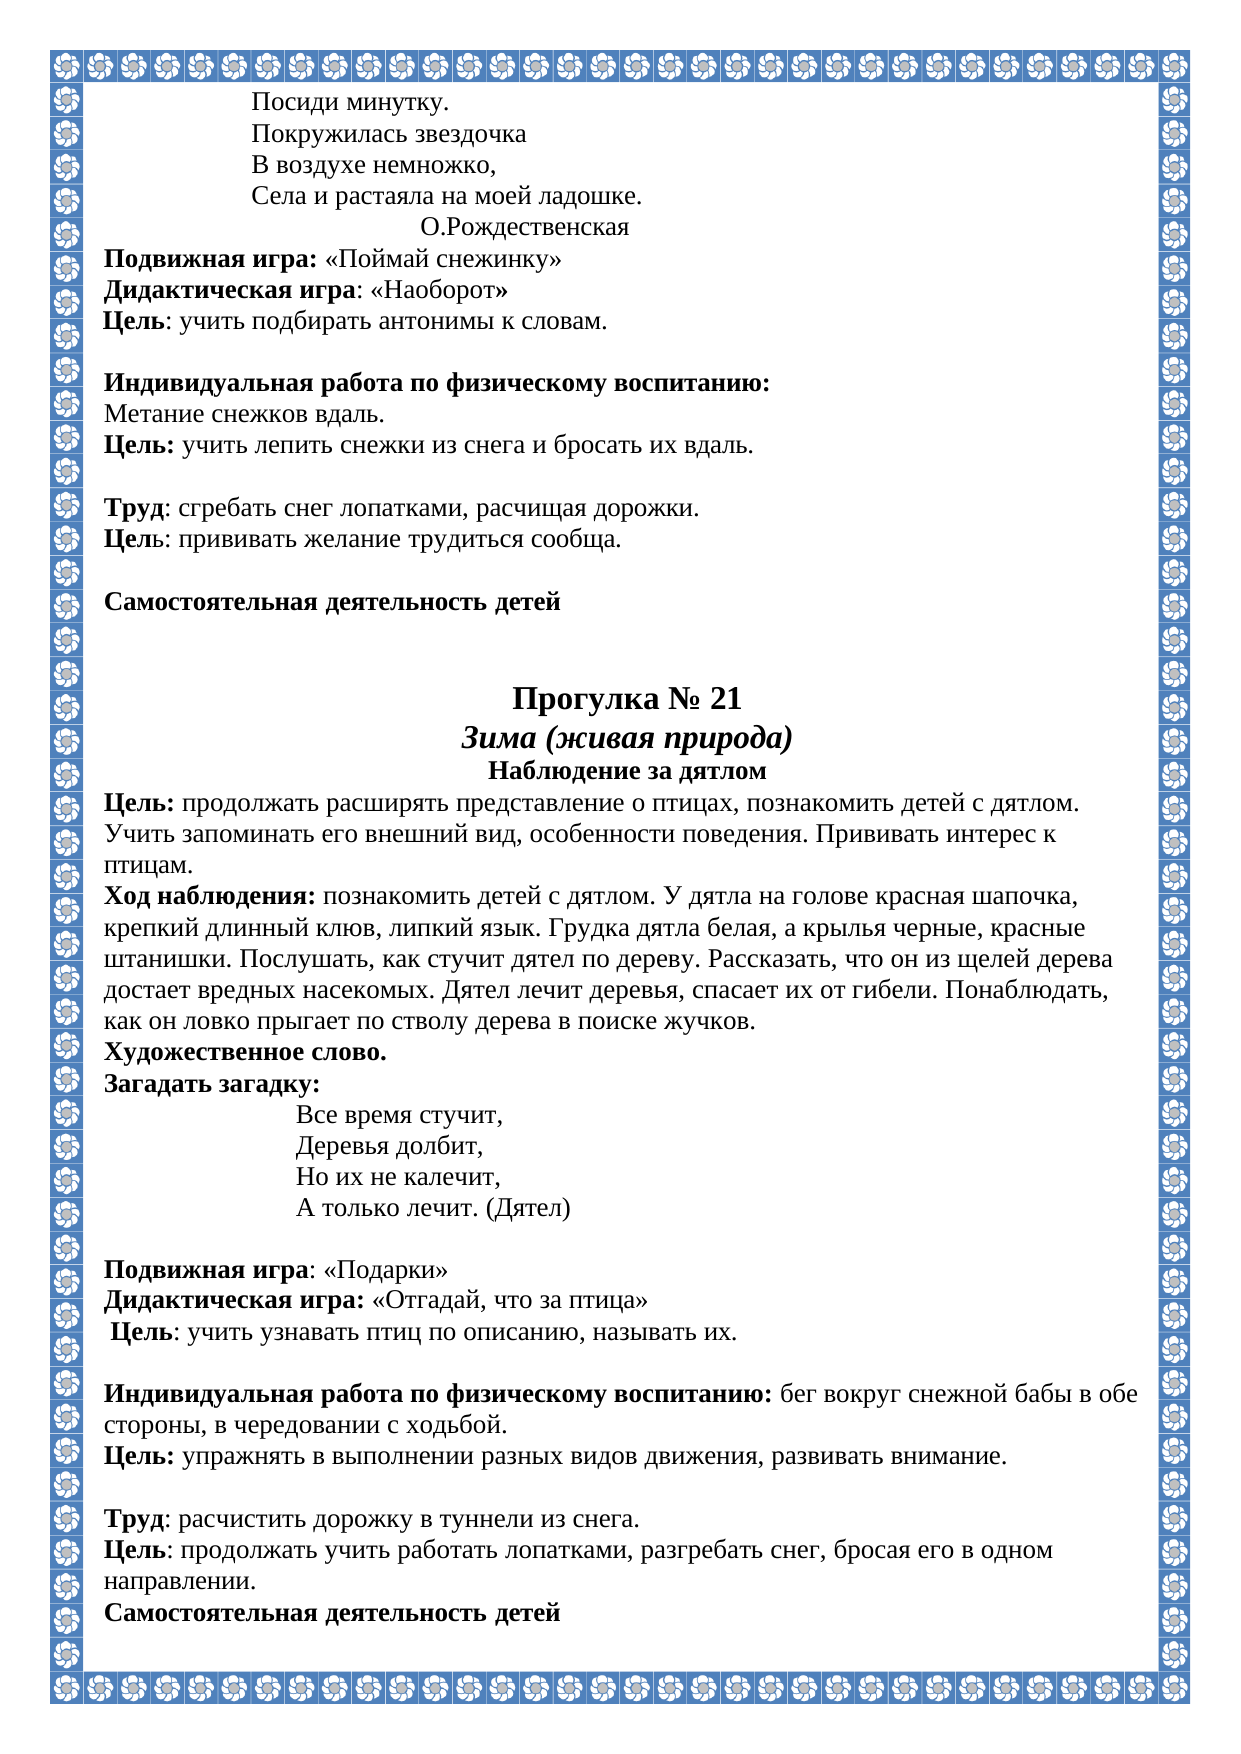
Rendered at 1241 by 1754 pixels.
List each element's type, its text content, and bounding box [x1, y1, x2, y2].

text Все время стучит, Деревья долбит, Но их не калечит, [296, 1098, 506, 1191]
text Цель: учить лепить снежки из снега и бросать их вдаль. [103, 429, 1163, 460]
text А только лечит. (Дятел) [296, 1191, 1163, 1222]
text Цель: продолжать учить работать лопатками, разгребать снег, бросая его в одном направлении. [103, 1533, 1163, 1596]
text Цель: продолжать расширять представление о птицах, познакомить детей с дятлом. Учить запоминать его внешний вид, особенности поведения. Прививать интерес к птицам. [103, 786, 1138, 879]
text Метание снежков вдаль. [103, 398, 1163, 428]
subtitle Индивидуальная работа по физическому воспитанию: [103, 367, 1163, 398]
text Дидактическая игра: «Отгадай, что за птица» [103, 1284, 1163, 1315]
subtitle Прогулка № 21 [92, 678, 1163, 717]
text Подвижная игра: «Подарки» [103, 1253, 1163, 1284]
subtitle Наблюдение за дятлом [488, 755, 1163, 786]
text Цель: упражнять в выполнении разных видов движения, развивать внимание. [103, 1440, 1163, 1471]
text Посиди минутку. [251, 86, 1163, 117]
subtitle Художественное слово. Загадать загадку: [103, 1036, 458, 1098]
text Цель: прививать желание трудиться сообща. [103, 522, 1163, 553]
text Ход наблюдения: познакомить детей с дятлом. У дятла на голове красная шапочка, крепкий длинный клюв, липкий язык. Грудка дятла белая, а крылья черные, красные штанишки. Послушать, как стучит дятел по дереву. Рассказать, что он из щелей дерева достает вредных насекомых. Дятел лечит деревья, спасает их от гибели. Понаблюдать, как он ловко прыгает по стволу дерева в поиске жучков. [103, 879, 1138, 1035]
text Самостоятельная деятельность детей [103, 1596, 1163, 1627]
text Села и растаяла на моей ладошке. [251, 179, 1163, 211]
subtitle Зима (живая природа) [92, 717, 1163, 755]
text Цель: учить узнавать птиц по описанию, называть их. [110, 1315, 1163, 1346]
text Цель: учить подбирать антонимы к словам. [102, 304, 1163, 335]
text Труд: расчистить дорожку в туннели из снега. [103, 1502, 1163, 1533]
text Индивидуальная работа по физическому воспитанию: бег вокруг снежной бабы в обе стороны, в чередовании с ходьбой. [103, 1377, 1163, 1440]
text О.Рождественская Подвижная игра: «Поймай снежинку» Дидактическая игра: «Наоборот» [103, 211, 648, 304]
picture [50, 50, 1191, 1704]
text Самостоятельная деятельность детей [103, 585, 1163, 616]
text Труд: сгребать снег лопатками, расчищая дорожки. [103, 491, 1163, 522]
text Покружилась звездочка В воздухе немножко, [251, 117, 532, 179]
